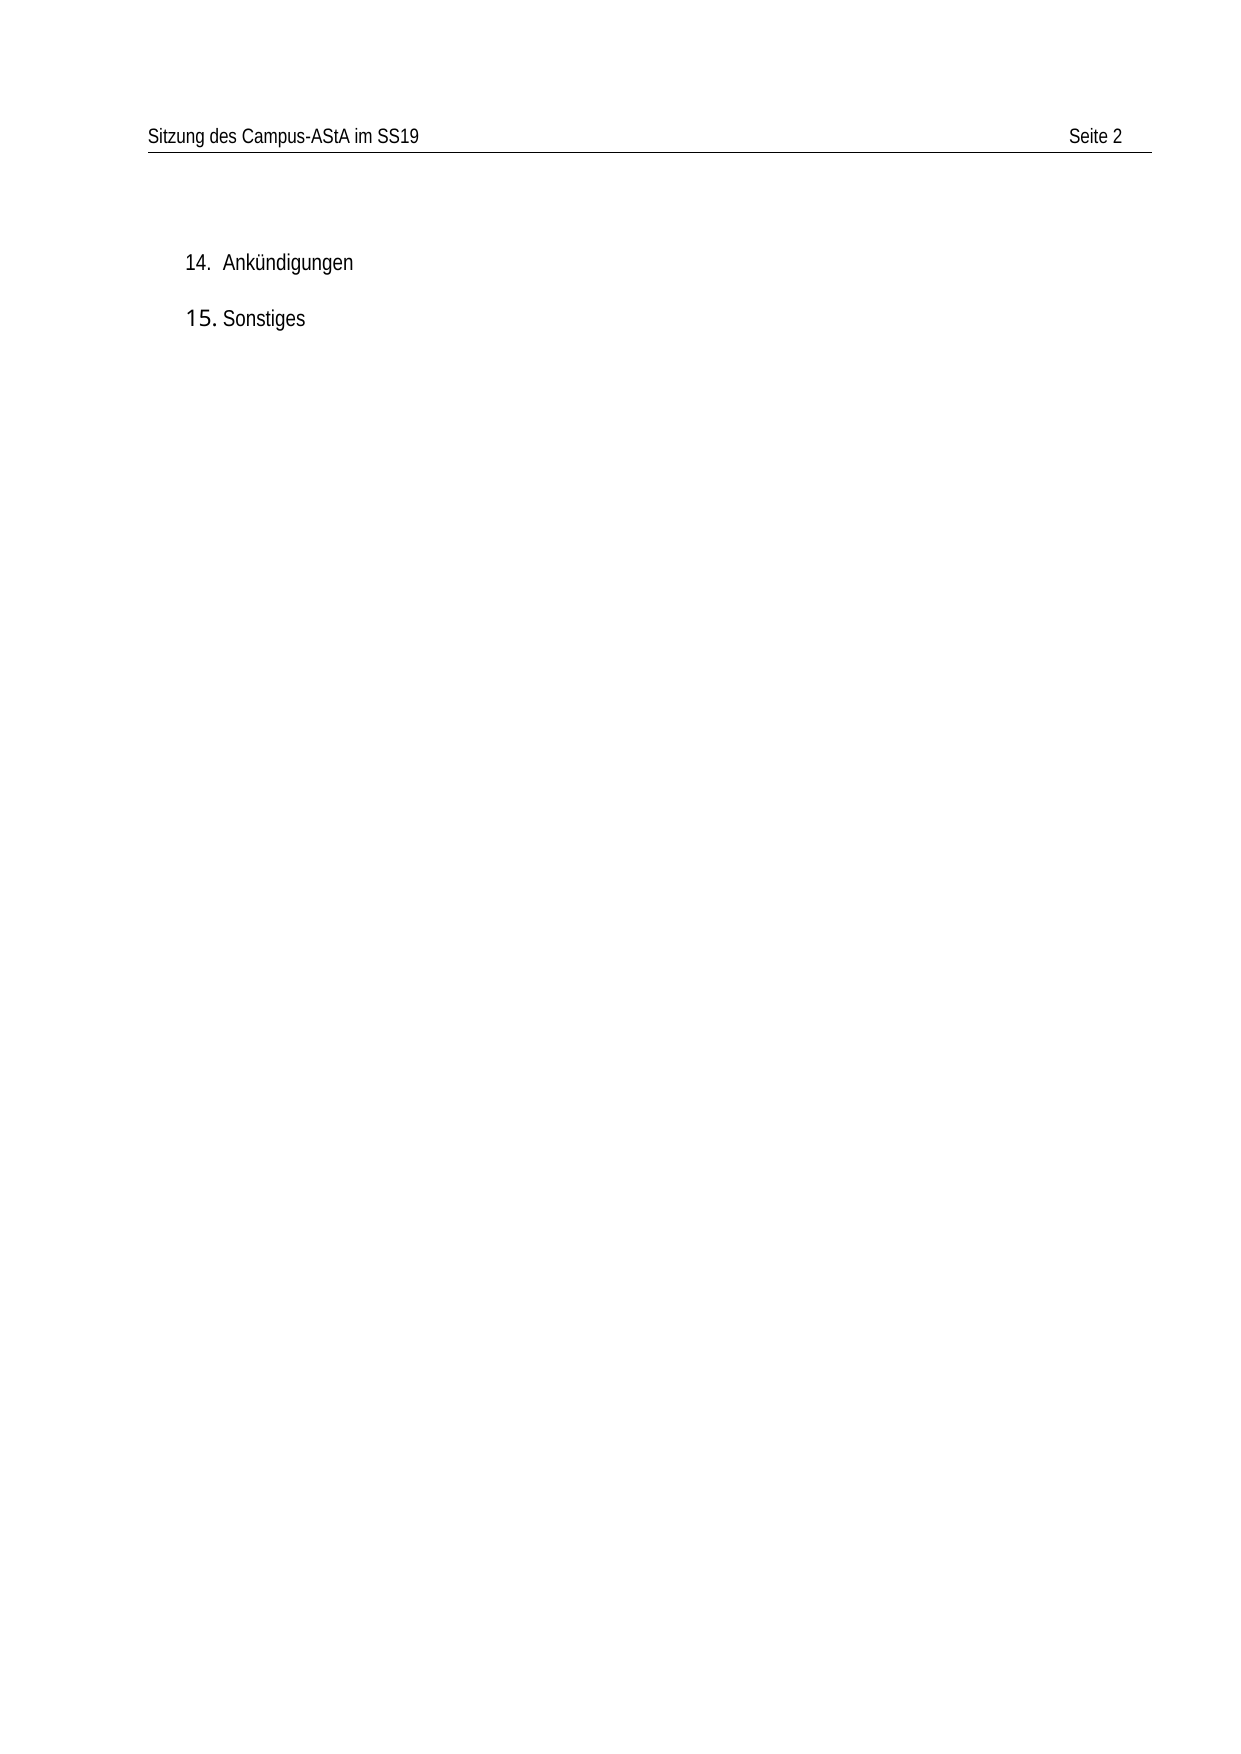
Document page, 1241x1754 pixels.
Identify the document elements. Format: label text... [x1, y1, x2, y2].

list Sonstiges [185, 302, 1122, 333]
list Ankündigungen [185, 249, 1122, 276]
